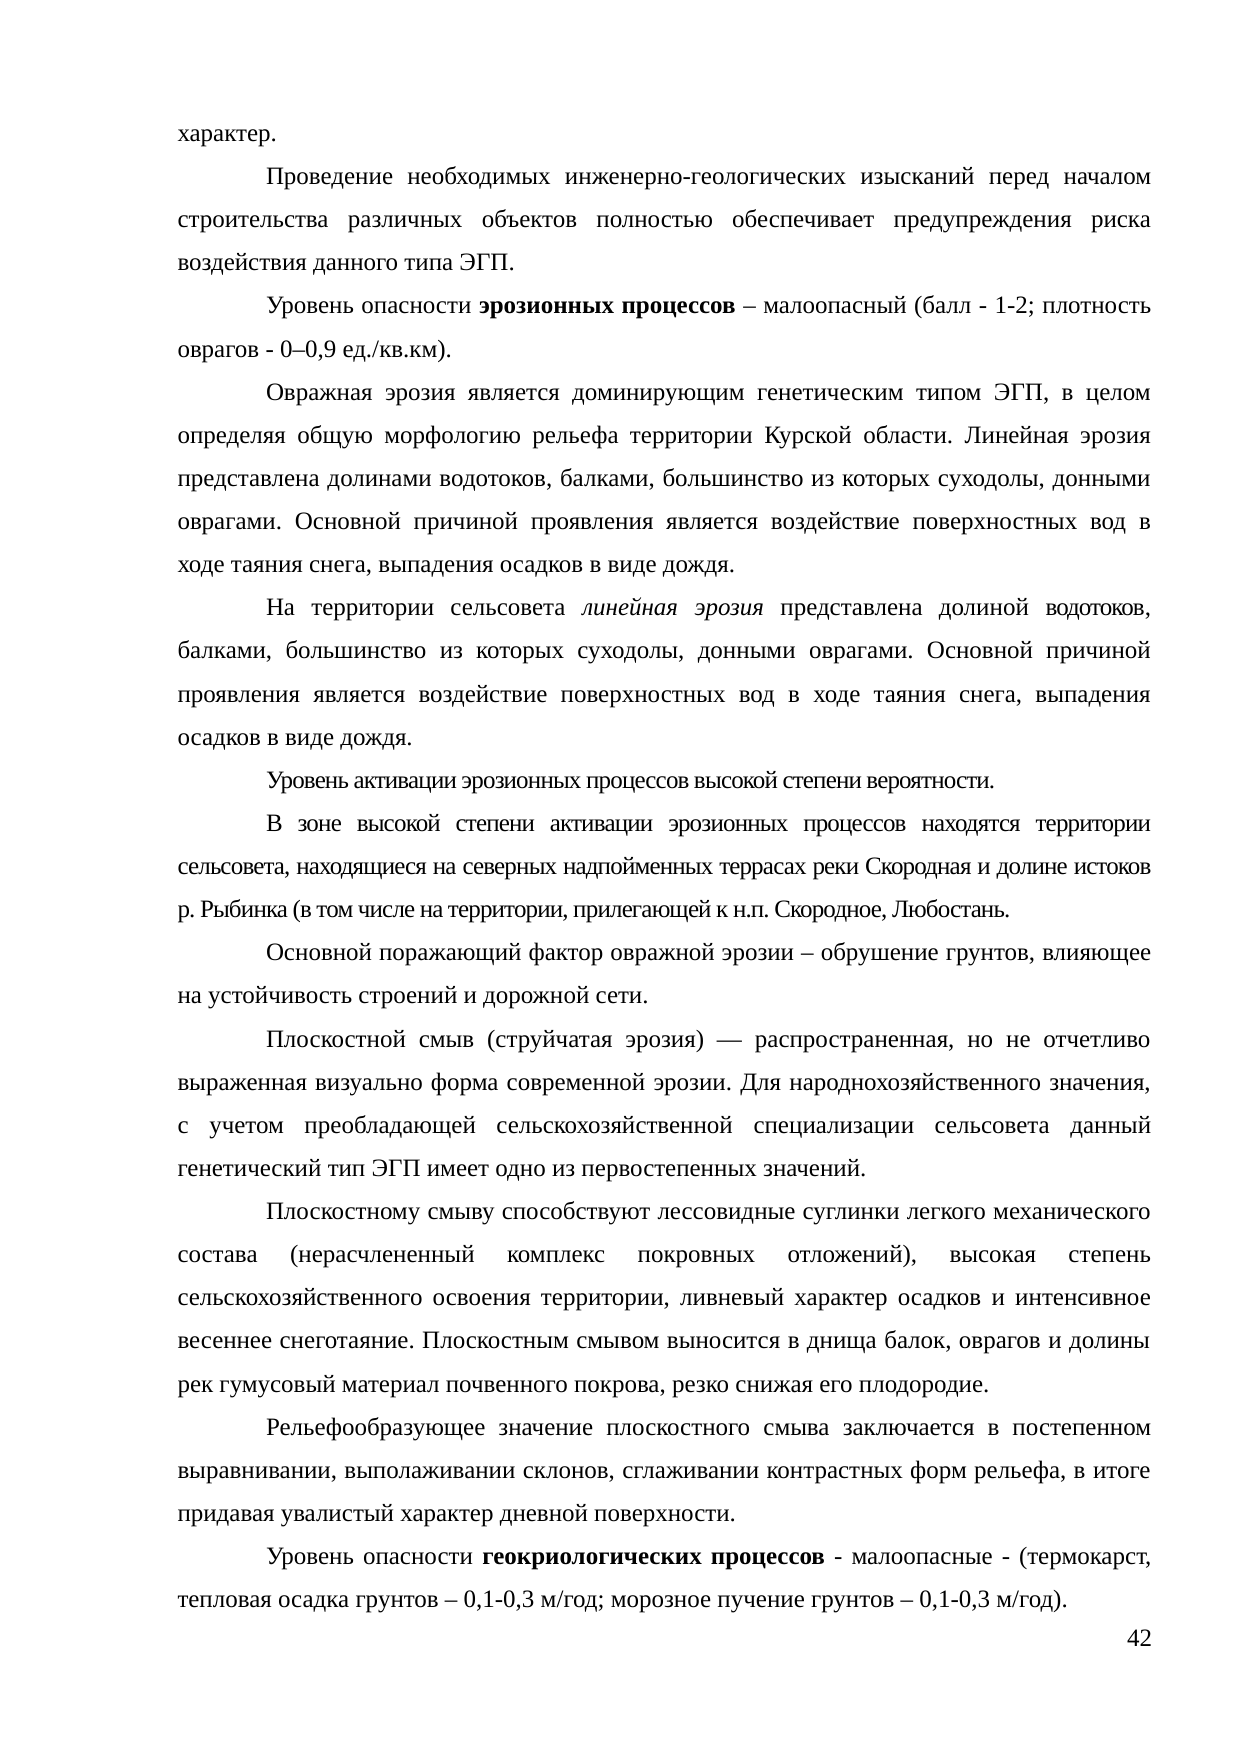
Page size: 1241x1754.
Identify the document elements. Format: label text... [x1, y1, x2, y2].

text Проведение необходимых инженерно-геологических изысканий перед началом строительства различных объектов полностью обеспечивает предупреждения риска воздействия данного типа ЭГП. [177, 161, 1152, 276]
text Рельефообразующее значение плоскостного смыва заключается в постепенном выравнивании, выполаживании склонов, сглаживании контрастных форм рельефа, в итоге придавая увалистый характер дневной поверхности. [177, 1412, 1152, 1527]
text Плоскостной смыв (струйчатая эрозия) — распространенная, но не отчетливо выраженная визуально форма современной эрозии. Для народнохозяйственного значения, с учетом преобладающей сельскохозяйственной специализации сельсовета данный генетический тип ЭГП имеет одно из первостепенных значений. [177, 1024, 1152, 1182]
text В зоне высокой степени активации эрозионных процессов находятся территории сельсовета, находящиеся на северных надпойменных террасах реки Скородная и долине истоков р. Рыбинка (в том числе на территории, прилегающей к н.п. Скородное, Любостань. [177, 808, 1152, 923]
text Уровень опасности эрозионных процессов – малоопасный (балл - 1-2; плотность оврагов - 0–0,9 ед./кв.км). [177, 291, 1152, 362]
text Плоскостному смыву способствуют лессовидные суглинки легкого механического состава (нерасчлененный комплекс покровных отложений), высокая степень сельскохозяйственного освоения территории, ливневый характер осадков и интенсивное весеннее снеготаяние. Плоскостным смывом выносится в днища балок, оврагов и долины рек гумусовый материал почвенного покрова, резко снижая его плодородие. [177, 1196, 1152, 1397]
text Основной поражающий фактор овражной эрозии – обрушение грунтов, влияющее на устойчивость строений и дорожной сети. [177, 937, 1152, 1009]
text Овражная эрозия является доминирующим генетическим типом ЭГП, в целом определяя общую морфологию рельефа территории Курской области. Линейная эрозия представлена долинами водотоков, балками, большинство из которых суходолы, донными оврагами. Основной причиной проявления является воздействие поверхностных вод в ходе таяния снега, выпадения осадков в виде дождя. [177, 377, 1152, 578]
text На территории сельсовета линейная эрозия представлена долиной водотоков, балками, большинство из которых суходолы, донными оврагами. Основной причиной проявления является воздействие поверхностных вод в ходе таяния снега, выпадения осадков в виде дождя. [177, 592, 1152, 751]
text Уровень опасности геокриологических процессов - малоопасные - (термокарст, тепловая осадка грунтов – 0,1-0,3 м/год; морозное пучение грунтов – 0,1-0,3 м/год). [177, 1541, 1152, 1613]
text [177, 118, 1152, 147]
text Уровень активации эрозионных процессов высокой степени вероятности. [177, 765, 1152, 794]
